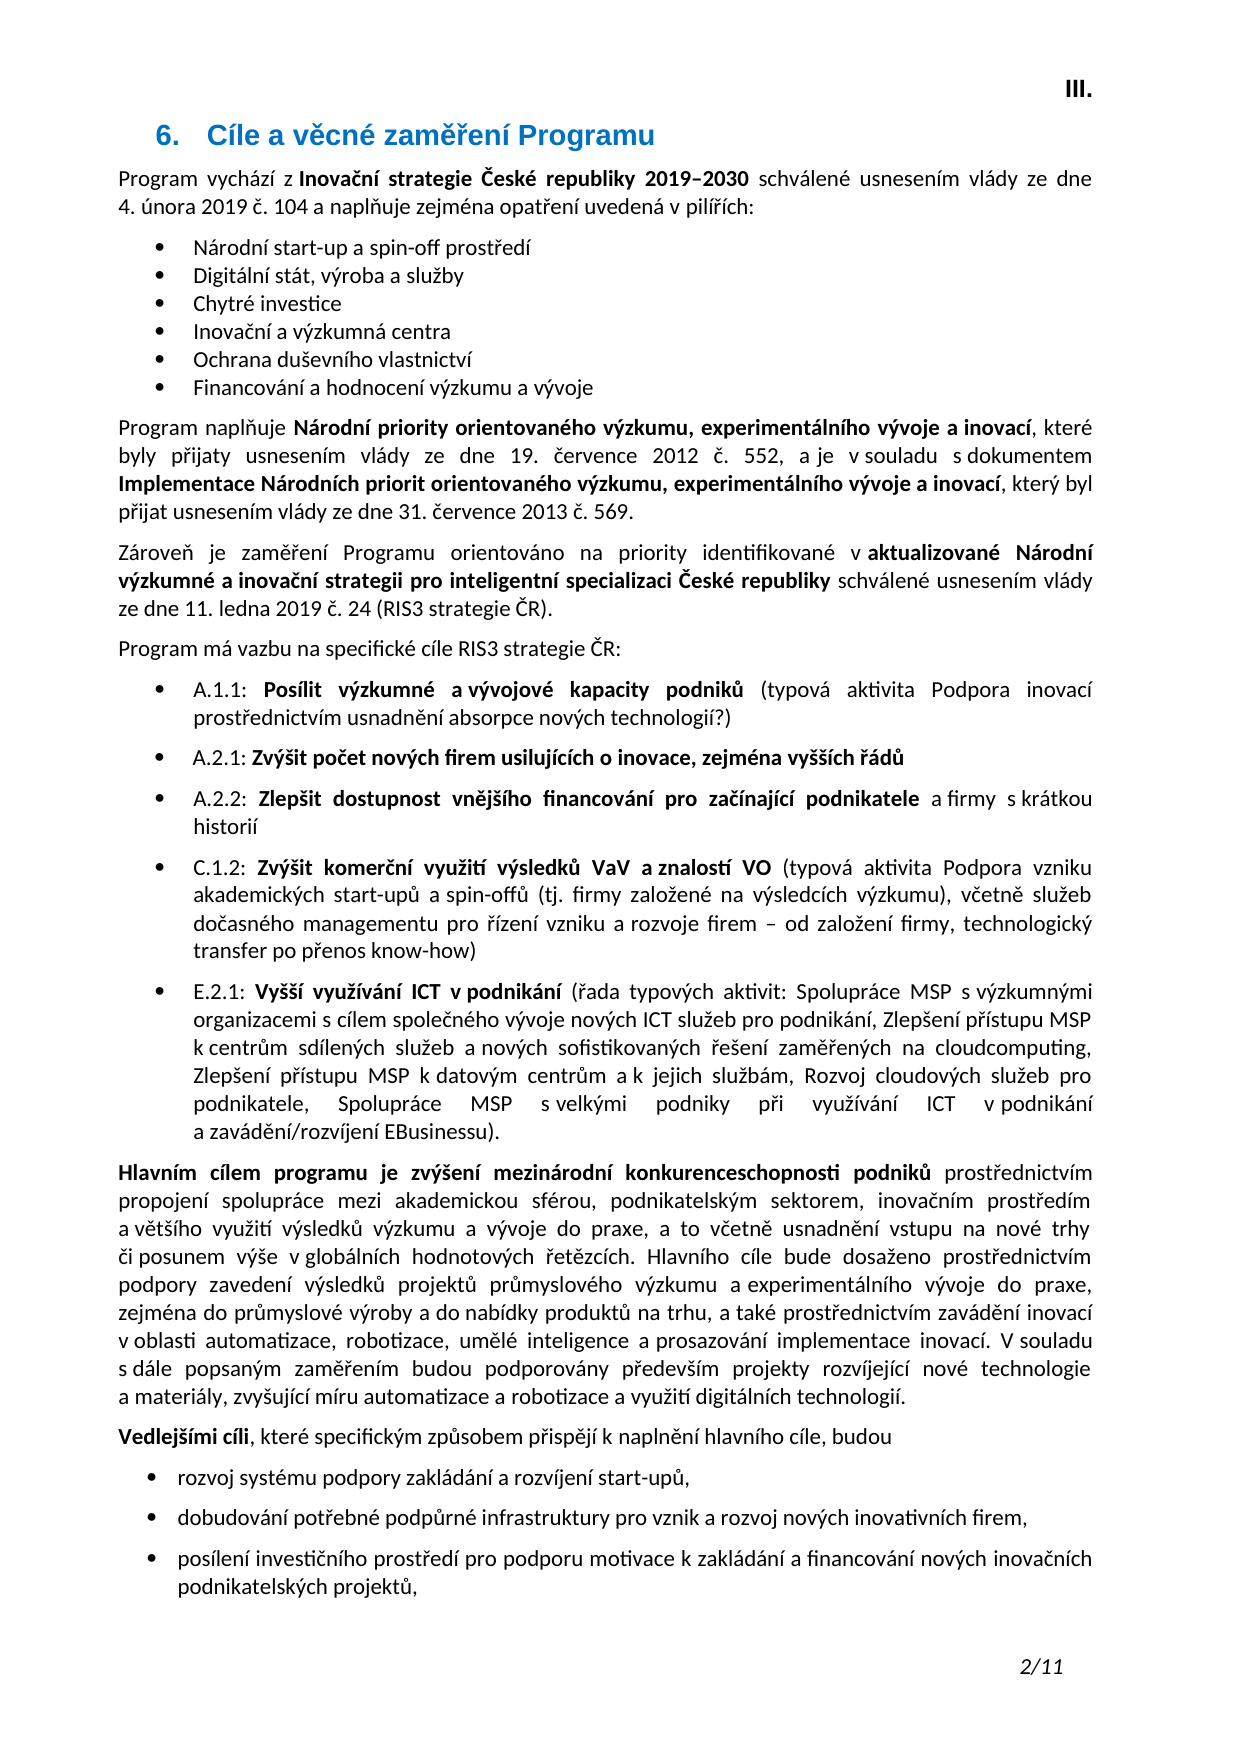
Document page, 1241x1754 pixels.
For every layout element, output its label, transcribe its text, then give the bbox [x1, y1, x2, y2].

list Vedlejšími cíli, které specifickým způsobem přispějí k naplnění hlavního cíle, budou [118, 1422, 1093, 1451]
text Zároveň je zaměření Programu orientováno na priority identifikované v aktualizované Národní výzkumné a inovační strategii pro inteligentní specializaci České republiky schválené usnesením vlády ze dne 11. ledna 2019 č. 24 (RIS3 strategie ČR). [118, 538, 1093, 622]
list Financování a hodnocení výzkumu a vývoje [156, 373, 1093, 401]
list Ochrana duševního vlastnictví [156, 345, 1093, 373]
list Inovační a výzkumná centra [156, 317, 1093, 345]
list A.2.2: Zlepšit dostupnost vnějšího financování pro začínající podnikatele a firmy s krátkou historií [156, 784, 1093, 840]
text Program má vazbu na specifické cíle RIS3 strategie ČR: [118, 634, 1093, 662]
subtitle Cíle a věcné zaměření Programu [155, 118, 1093, 152]
text Program naplňuje Národní priority orientovaného výzkumu, experimentálního vývoje a inovací, které byly přijaty usnesením vlády ze dne 19. července 2012 č. 552, a je v souladu s dokumentem Implementace Národních priorit orientovaného výzkumu, experimentálního vývoje a inovací, který byl přijat usnesením vlády ze dne 31. července 2013 č. 569. [118, 413, 1093, 525]
list rozvoj systému podpory zakládání a rozvíjení start-upů, [148, 1463, 1093, 1491]
list dobudování potřebné podpůrné infrastruktury pro vznik a rozvoj nových inovativních firem, [148, 1503, 1093, 1532]
list E.2.1: Vyšší využívání ICT v podnikání (řada typových aktivit: Spolupráce MSP s výzkumnými organizacemi s cílem společného vývoje nových ICT služeb pro podnikání, Zlepšení přístupu MSP k centrům sdílených služeb a nových sofistikovaných řešení zaměřených na cloudcomputing, Zlepšení přístupu MSP k datovým centrům a k jejich službám, Rozvoj cloudových služeb pro podnikatele, Spolupráce MSP s velkými podniky při využívání ICT v podnikání a zavádění/rozvíjení EBusinessu). [156, 977, 1093, 1145]
list A.1.1: Posílit výzkumné a vývojové kapacity podniků (typová aktivita Podpora inovací prostřednictvím usnadnění absorpce nových technologií?) [156, 675, 1093, 731]
list A.2.1: Zvýšit počet nových firem usilujících o inovace, zejména vyšších řádů [155, 743, 1093, 772]
list Digitální stát, výroba a služby [156, 261, 1093, 289]
list posílení investičního prostředí pro podporu motivace k zakládání a financování nových inovačních podnikatelských projektů, [148, 1544, 1093, 1600]
list C.1.2: Zvýšit komerční využití výsledků VaV a znalostí VO (typová aktivita Podpora vzniku akademických start-upů a spin-offů (tj. firmy založené na výsledcích výzkumu), včetně služeb dočasného managementu pro řízení vzniku a rozvoje firem – od založení firmy, technologický transfer po přenos know-how) [156, 853, 1093, 965]
list Chytré investice [156, 289, 1093, 317]
list Národní start-up a spin-off prostředí [156, 233, 1093, 261]
list Hlavním cílem programu je zvýšení mezinárodní konkurenceschopnosti podniků prostřednictvím propojení spolupráce mezi akademickou sférou, podnikatelským sektorem, inovačním prostředím a většího využití výsledků výzkumu a vývoje do praxe, a to včetně usnadnění vstupu na nové trhy či posunem výše v globálních hodnotových řetězcích. Hlavního cíle bude dosaženo prostřednictvím podpory zavedení výsledků projektů průmyslového výzkumu a experimentálního vývoje do praxe, zejména do průmyslové výroby a do nabídky produktů na trhu, a také prostřednictvím zavádění inovací v oblasti automatizace, robotizace, umělé inteligence a prosazování implementace inovací. V souladu s dále popsaným zaměřením budou podporovány především projekty rozvíjející nové technologie a materiály, zvyšující míru automatizace a robotizace a využití digitálních technologií. [118, 1158, 1093, 1410]
text Program vychází z Inovační strategie České republiky 2019–2030 schválené usnesením vlády ze dne 4. února 2019 č. 104 a naplňuje zejména opatření uvedená v pilířích: [118, 164, 1093, 220]
